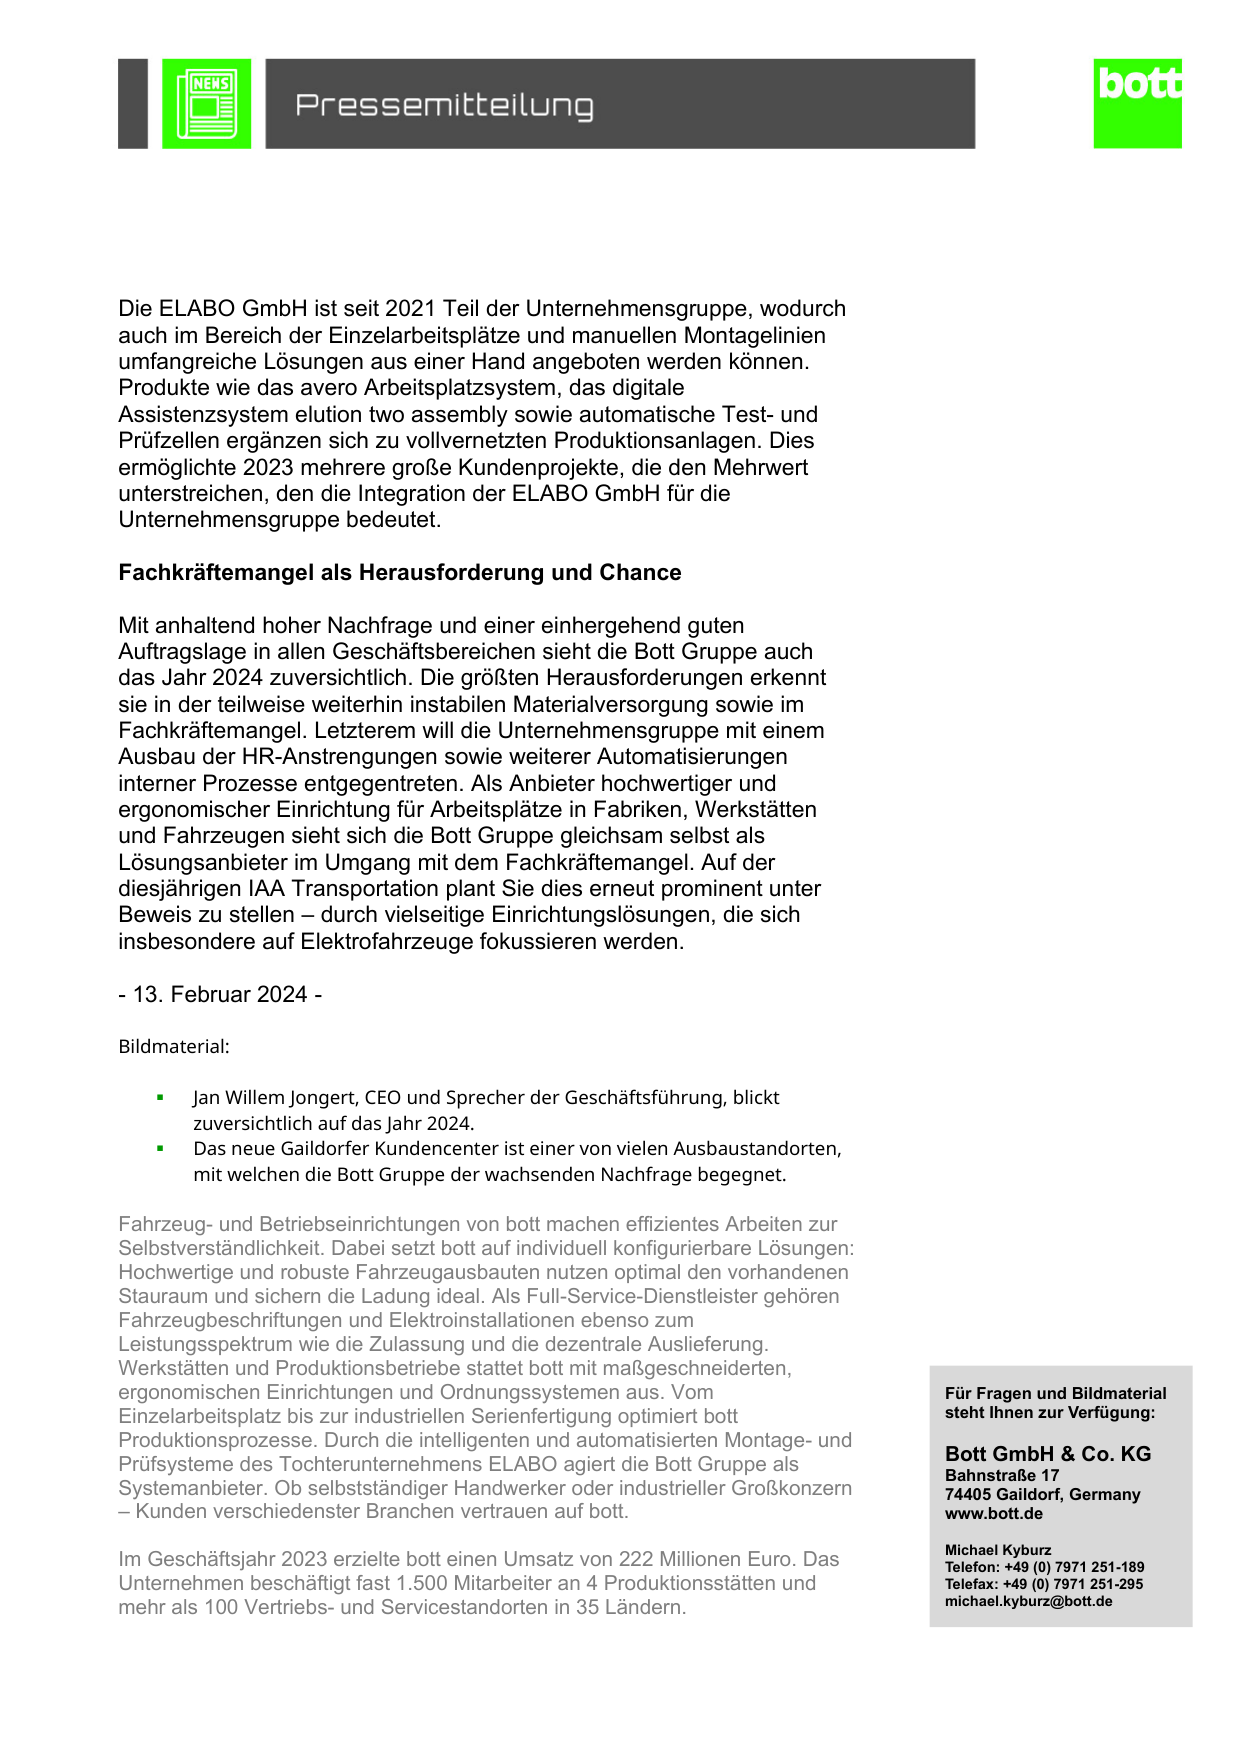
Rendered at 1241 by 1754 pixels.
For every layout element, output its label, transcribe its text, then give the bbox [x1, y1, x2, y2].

list Das neue Gaildorfer Kundencenter ist einer von vielen Ausbaustandorten, mit welchen die Bott Gruppe der wachsenden Nachfrage begegnet. [156, 1135, 856, 1186]
text Fachkräftemangel als Herausforderung und Chance [118, 559, 856, 585]
text Fahrzeug- und Betriebseinrichtungen von bott machen effizientes Arbeiten zur Selbstverständlichkeit. Dabei setzt bott auf individuell konfigurierbare Lösungen: Hochwertige und robuste Fahrzeugausbauten nutzen optimal den vorhandenen Stauraum und sichern die Ladung ideal. Als Full-Service-Dienstleister gehören Fahrzeugbeschriftungen und Elektroinstallationen ebenso zum Leistungsspektrum wie die Zulassung und die dezentrale Auslieferung. Werkstätten und Produktionsbetriebe stattet bott mit maßgeschneiderten, ergonomischen Einrichtungen und Ordnungssystemen aus. Vom Einzelarbeitsplatz bis zur industriellen Serienfertigung optimiert bott Produktionsprozesse. Durch die intelligenten und automatisierten Montage- und Prüfsysteme des Tochterunternehmens ELABO agiert die Bott Gruppe als Systemanbieter. Ob selbstständiger Handwerker oder industrieller Großkonzern – Kunden verschiedenster Branchen vertrauen auf bott. [118, 1212, 856, 1523]
picture [0, 0, 1241, 149]
list Jan Willem Jongert, CEO und Sprecher der Geschäftsführung, blickt zuversichtlich auf das Jahr 2024. [156, 1084, 856, 1135]
text Im Geschäftsjahr 2023 erzielte bott einen Umsatz von 222 Millionen Euro. Das Unternehmen beschäftigt fast 1.500 Mitarbeiter an 4 Produktionsstätten und mehr als 100 Vertriebs- und Servicestandorten in 35 Ländern. [118, 1547, 856, 1619]
text - 13. Februar 2024 - [118, 981, 856, 1007]
text Die ELABO GmbH ist seit 2021 Teil der Unternehmensgruppe, wodurch auch im Bereich der Einzelarbeitsplätze und manuellen Montagelinien umfangreiche Lösungen aus einer Hand angeboten werden können. Produkte wie das avero Arbeitsplatzsystem, das digitale Assistenzsystem elution two assembly sowie automatische Test- und Prüfzellen ergänzen sich zu vollvernetzten Produktionsanlagen. Dies ermöglichte 2023 mehrere große Kundenprojekte, die den Mehrwert unterstreichen, den die Integration der ELABO GmbH für die Unternehmensgruppe bedeutet. [118, 295, 856, 532]
text Bildmaterial: [118, 1033, 856, 1059]
text Mit anhaltend hoher Nachfrage und einer einhergehend guten Auftragslage in allen Geschäftsbereichen sieht die Bott Gruppe auch das Jahr 2024 zuversichtlich. Die größten Herausforderungen erkennt sie in der teilweise weiterhin instabilen Materialversorgung sowie im Fachkräftemangel. Letzterem will die Unternehmensgruppe mit einem Ausbau der HR-Anstrengungen sowie weiterer Automatisierungen interner Prozesse entgegentreten. Als Anbieter hochwertiger und ergonomischer Einrichtung für Arbeitsplätze in Fabriken, Werkstätten und Fahrzeugen sieht sich die Bott Gruppe gleichsam selbst als Lösungsanbieter im Umgang mit dem Fachkräftemangel. Auf der diesjährigen IAA Transportation plant Sie dies erneut prominent unter Beweis zu stellen – durch vielseitige Einrichtungslösungen, die sich insbesondere auf Elektrofahrzeuge fokussieren werden. [118, 612, 856, 954]
